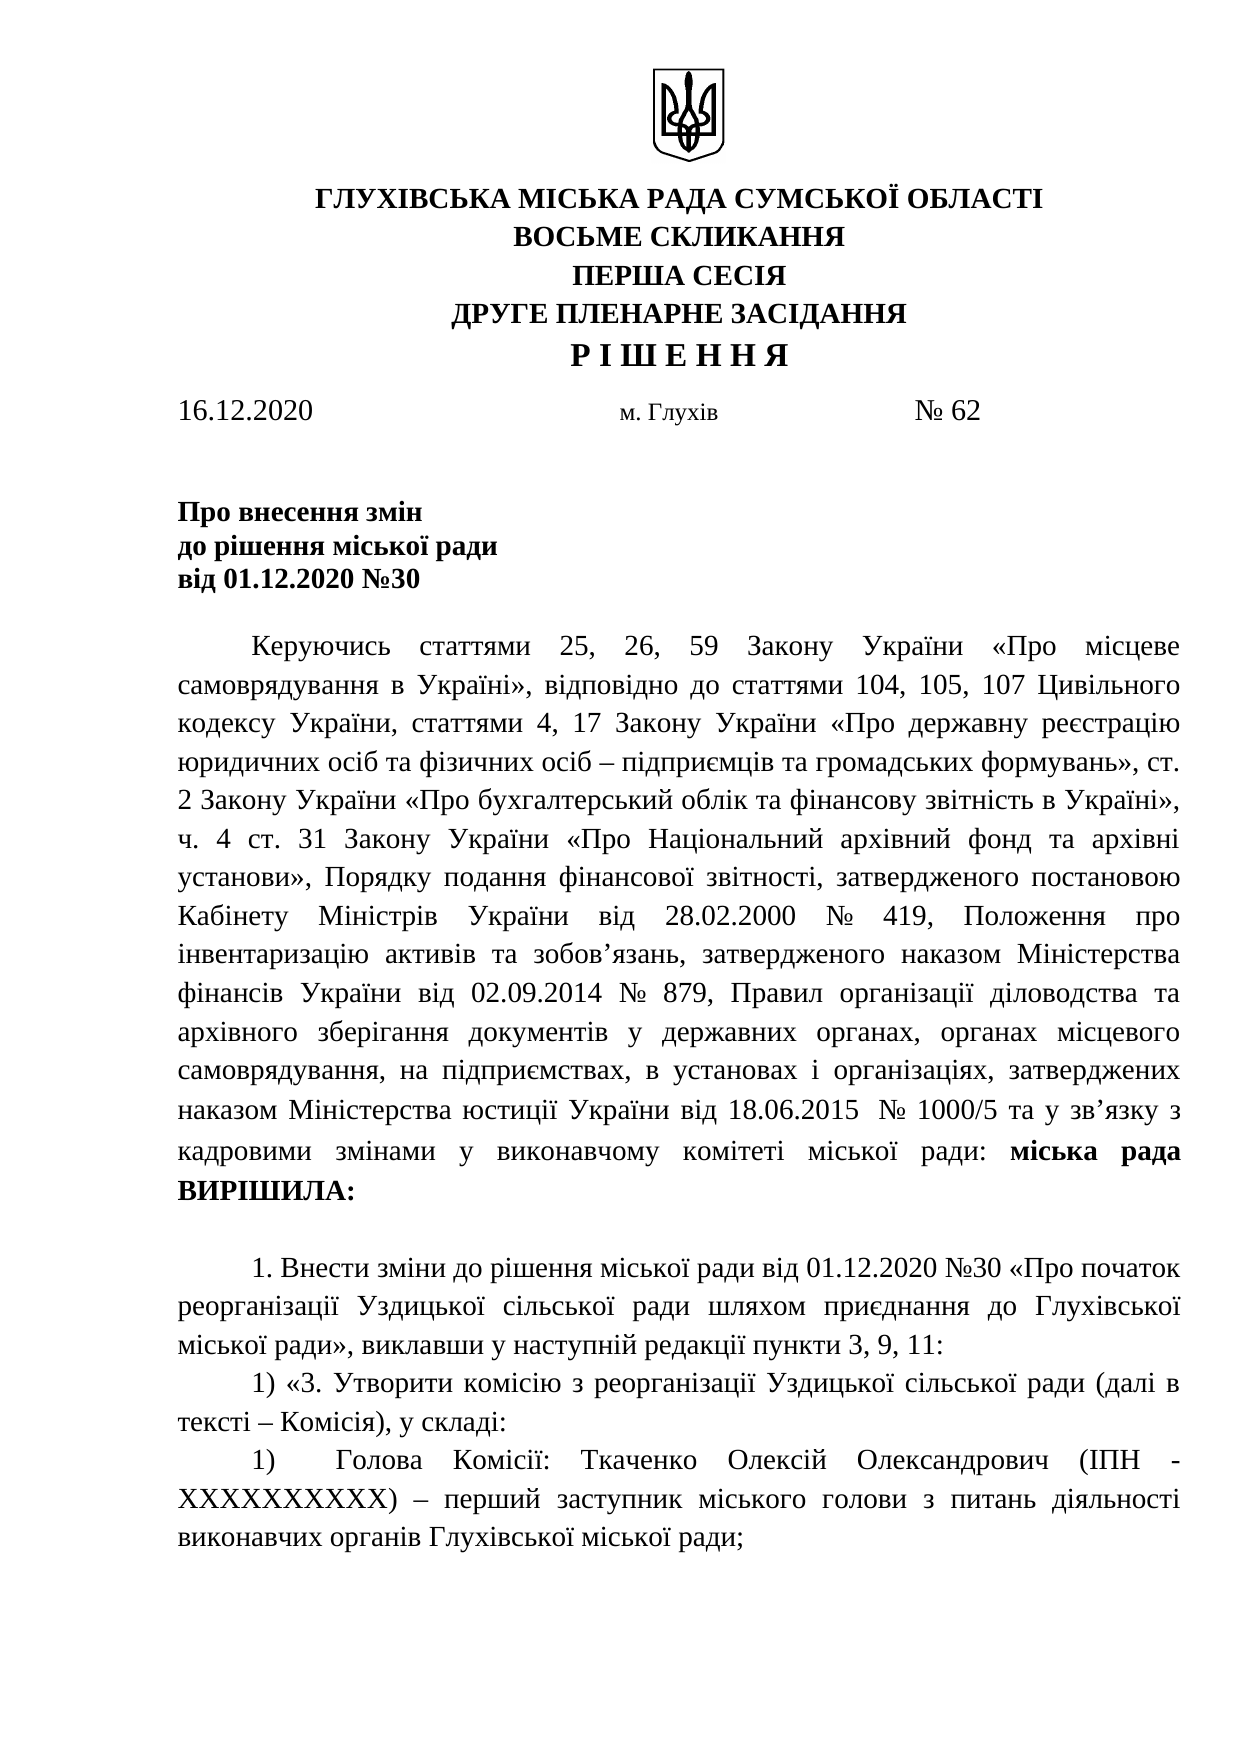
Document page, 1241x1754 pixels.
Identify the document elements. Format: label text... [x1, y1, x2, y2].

text Керуючись статтями 25, 26, 59 Закону України «Про місцеве самоврядування в Україні», відповідно до статтями 104, 105, 107 Цивільного кодексу України, статтями 4, 17 Закону України «Про державну реєстрацію юридичних осіб та фізичних осіб – підприємців та громадських формувань», ст. 2 Закону України «Про бухгалтерський облік та фінансову звітність в Україні», ч. 4 ст. 31 Закону України «Про Національний архівний фонд та архівні установи», Порядку подання фінансової звітності, затвердженого постановою Кабінету Міністрів України від 28.02.2000 № 419, Положення про інвентаризацію активів та зобов’язань, затвердженого наказом Міністерства фінансів України від 02.09.2014 № 879, Правил організації діловодства та архівного зберігання документів у державних органах, органах місцевого самоврядування, на підприємствах, в установах і організаціях, затверджених наказом Міністерства юстиції України від 18.06.2015 № 1000/5 та у зв’язку з кадровими змінами у виконавчому комітеті міської ради: міська рада ВИРІШИЛА: [177, 628, 1181, 1206]
list 1) Голова Комісії: Ткаченко Олексій Олександрович (ІПН - ХХХХХХХХХХ) – перший заступник міського голови з питань діяльності виконавчих органів Глухівської міської ради; [177, 1442, 1181, 1553]
text 1) «3. Утворити комісію з реорганізації Уздицької сільської ради (далі в тексті – Комісія), у складі: [177, 1365, 1181, 1437]
title ДРУГЕ ПЛЕНАРНЕ ЗАСІДАННЯ [177, 296, 1181, 330]
text від 01.12.2020 №30 [177, 561, 1181, 595]
text Про внесення змін [177, 494, 1181, 528]
title ПЕРША СЕСІЯ [177, 258, 1181, 291]
text Р І Ш Е Н Н Я [177, 335, 1181, 373]
text ГЛУХІВСЬКА МІСЬКА РАДА СУМСЬКОЇ ОБЛАСТІ [177, 181, 1181, 214]
text 1. Внести зміни до рішення міської ради від 01.12.2020 №30 «Про початок реорганізації Уздицької сільської ради шляхом приєднання до Глухівської міської ради», виклавши у наступній редакції пункти 3, 9, 11: [177, 1250, 1181, 1360]
text до рішення міської ради [177, 528, 1181, 561]
text ВОСЬМЕ СКЛИКАННЯ [177, 219, 1181, 253]
text 16.12.2020 м. Глухів № 62 [177, 392, 1181, 427]
picture [650, 67, 727, 164]
